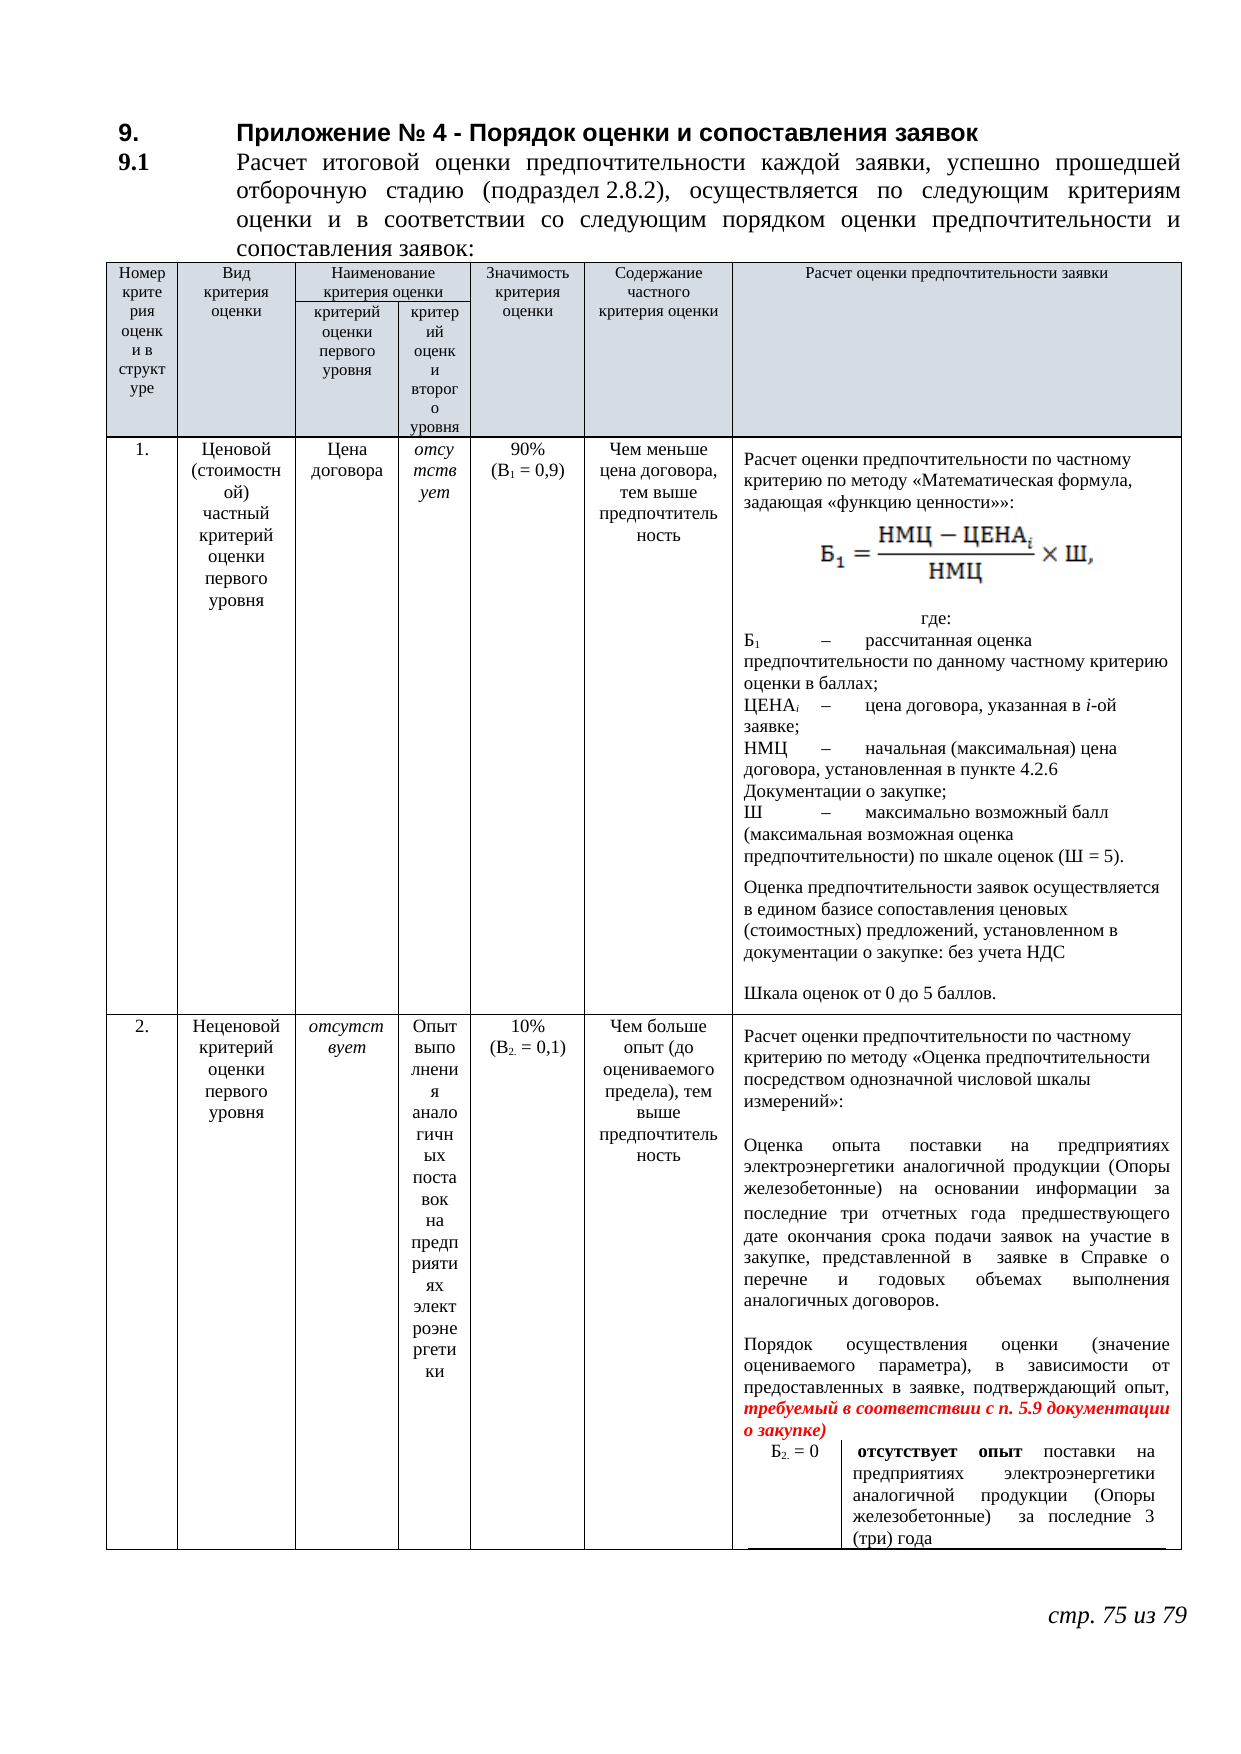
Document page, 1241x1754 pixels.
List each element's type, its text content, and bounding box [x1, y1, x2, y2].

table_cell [585, 1015, 732, 1549]
table_cell 10% (В2. = 0,1) [471, 1015, 584, 1549]
table_header Номер критерия оценки в структуре [107, 263, 177, 436]
table_cell Расчет оценки предпочтительности по частному критерию по методу «Математическая формула, задающая «функцию ценности»»: где: Б1 – рассчитанная оценка предпочтительности по данному частному критерию оценки в баллах; ЦЕНАi – цена договора, указанная в i-ой заявке; НМЦ – начальная (максимальная) цена договора, установленная в пункте 4.2.6 Документации о закупке; Ш – максимально возможный балл (максимальная возможная оценка предпочтительности) по шкале оценок (Ш = 5). Оценка предпочтительности заявок осуществляется в едином базисе сопоставления ценовых (стоимостных) предложений, установленном в документации о закупке: без учета НДС Шкала оценок от 0 до 5 баллов. [733, 438, 1181, 1014]
table_cell 2. [107, 1015, 177, 1549]
table_cell Ценовой (стоимостной) частный критерий оценки первого уровня [178, 438, 295, 1014]
table_header Значимость критерия оценки [471, 263, 584, 436]
table_cell отсутствует [296, 1015, 398, 1549]
table_cell Цена договора [296, 438, 398, 1014]
table_header Содержание частного критерия оценки [585, 263, 732, 436]
table_cell критерий оценки первого уровня [296, 302, 398, 436]
table_cell отсутствует [399, 438, 470, 1014]
list Расчет итоговой оценки предпочтительности каждой заявки, успешно прошедшей отборочную стадию (подраздел 2.8.2), осуществляется по следующим критериям оценки и в соответствии со следующим порядком оценки предпочтительности и сопоставления заявок: [118, 147, 1181, 262]
picture [820, 522, 1093, 598]
table_cell Чем меньше цена договора, тем выше предпочтительность [585, 438, 732, 1014]
table_cell 1. [107, 438, 177, 1014]
subtitle Приложение № 4 - Порядок оценки и сопоставления заявок [118, 118, 1181, 147]
table_cell критерий оценки второго уровня [399, 302, 470, 436]
table_header Наименование критерия оценки [296, 263, 470, 301]
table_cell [178, 1015, 295, 1549]
table_header Расчет оценки предпочтительности заявки [733, 263, 1181, 436]
table_cell 90% (В1 = 0,9) [471, 438, 584, 1014]
table_header Вид критерия оценки [178, 263, 295, 436]
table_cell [733, 1015, 1181, 1549]
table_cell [399, 1015, 470, 1549]
